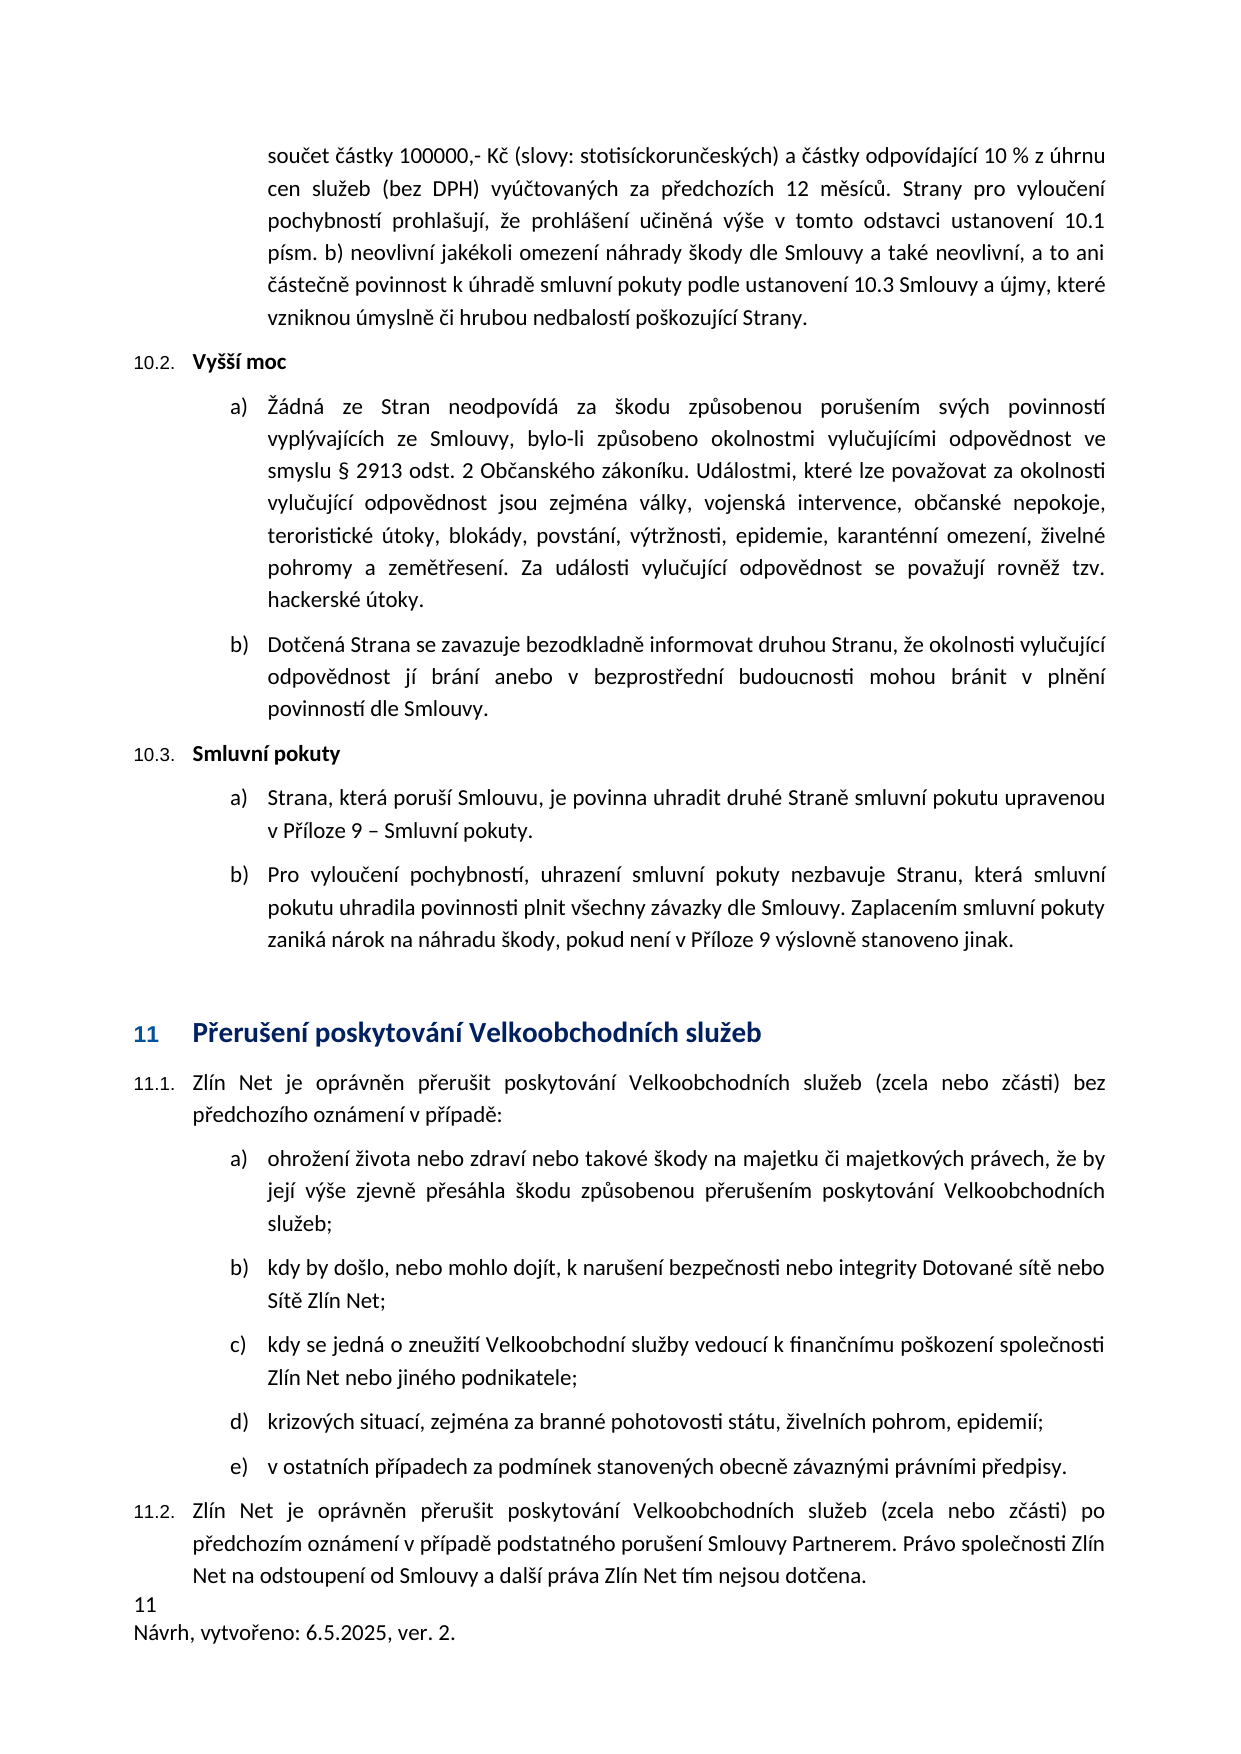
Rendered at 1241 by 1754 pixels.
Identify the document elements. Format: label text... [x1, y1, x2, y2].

list Smluvní pokuty [133, 739, 1107, 767]
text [267, 142, 1107, 331]
list kdy by došlo, nebo mohlo dojít, k narušení bezpečnosti nebo integrity Dotované sítě nebo Sítě Zlín Net; [230, 1253, 1107, 1314]
list Pro vyloučení pochybností, uhrazení smluvní pokuty nezbavuje Stranu, která smluvní pokutu uhradila povinnosti plnit všechny závazky dle Smlouvy. Zaplacením smluvní pokuty zaniká nárok na náhradu škody, pokud není v Příloze 9 výslovně stanoveno jinak. [230, 860, 1107, 953]
subtitle Přerušení poskytování Velkoobchodních služeb [133, 1014, 1107, 1050]
list Žádná ze Stran neodpovídá za škodu způsobenou porušením svých povinností vyplývajících ze Smlouvy, bylo-li způsobeno okolnostmi vylučujícími odpovědnost ve smyslu § 2913 odst. 2 Občanského zákoníku. Událostmi, které lze považovat za okolnosti vylučující odpovědnost jsou zejména války, vojenská intervence, občanské nepokoje, teroristické útoky, blokády, povstání, výtržnosti, epidemie, karanténní omezení, živelné pohromy a zemětřesení. Za události vylučující odpovědnost se považují rovněž tzv. hackerské útoky. [230, 392, 1107, 613]
list Vyšší moc [133, 347, 1107, 375]
list ohrožení života nebo zdraví nebo takové škody na majetku či majetkových právech, že by její výše zjevně přesáhla škodu způsobenou přerušením poskytování Velkoobchodních služeb; [230, 1144, 1107, 1237]
list kdy se jedná o zneužití Velkoobchodní služby vedoucí k finančnímu poškození společnosti Zlín Net nebo jiného podnikatele; [230, 1330, 1107, 1391]
list Zlín Net je oprávněn přerušit poskytování Velkoobchodních služeb (zcela nebo zčásti) po předchozím oznámení v případě podstatného porušení Smlouvy Partnerem. Právo společnosti Zlín Net na odstoupení od Smlouvy a další práva Zlín Net tím nejsou dotčena. [133, 1497, 1107, 1589]
list krizových situací, zejména za branné pohotovosti státu, živelních pohrom, epidemií; [230, 1407, 1107, 1435]
list Dotčená Strana se zavazuje bezodkladně informovat druhou Stranu, že okolnosti vylučující odpovědnost jí brání anebo v bezprostřední budoucnosti mohou bránit v plnění povinností dle Smlouvy. [230, 630, 1107, 722]
list v ostatních případech za podmínek stanovených obecně závaznými právními předpisy. [230, 1452, 1107, 1480]
list Zlín Net je oprávněn přerušit poskytování Velkoobchodních služeb (zcela nebo zčásti) bez předchozího oznámení v případě: [133, 1068, 1107, 1128]
list Strana, která poruší Smlouvu, je povinna uhradit druhé Straně smluvní pokutu upravenou v Příloze 9 – Smluvní pokuty. [230, 783, 1107, 844]
